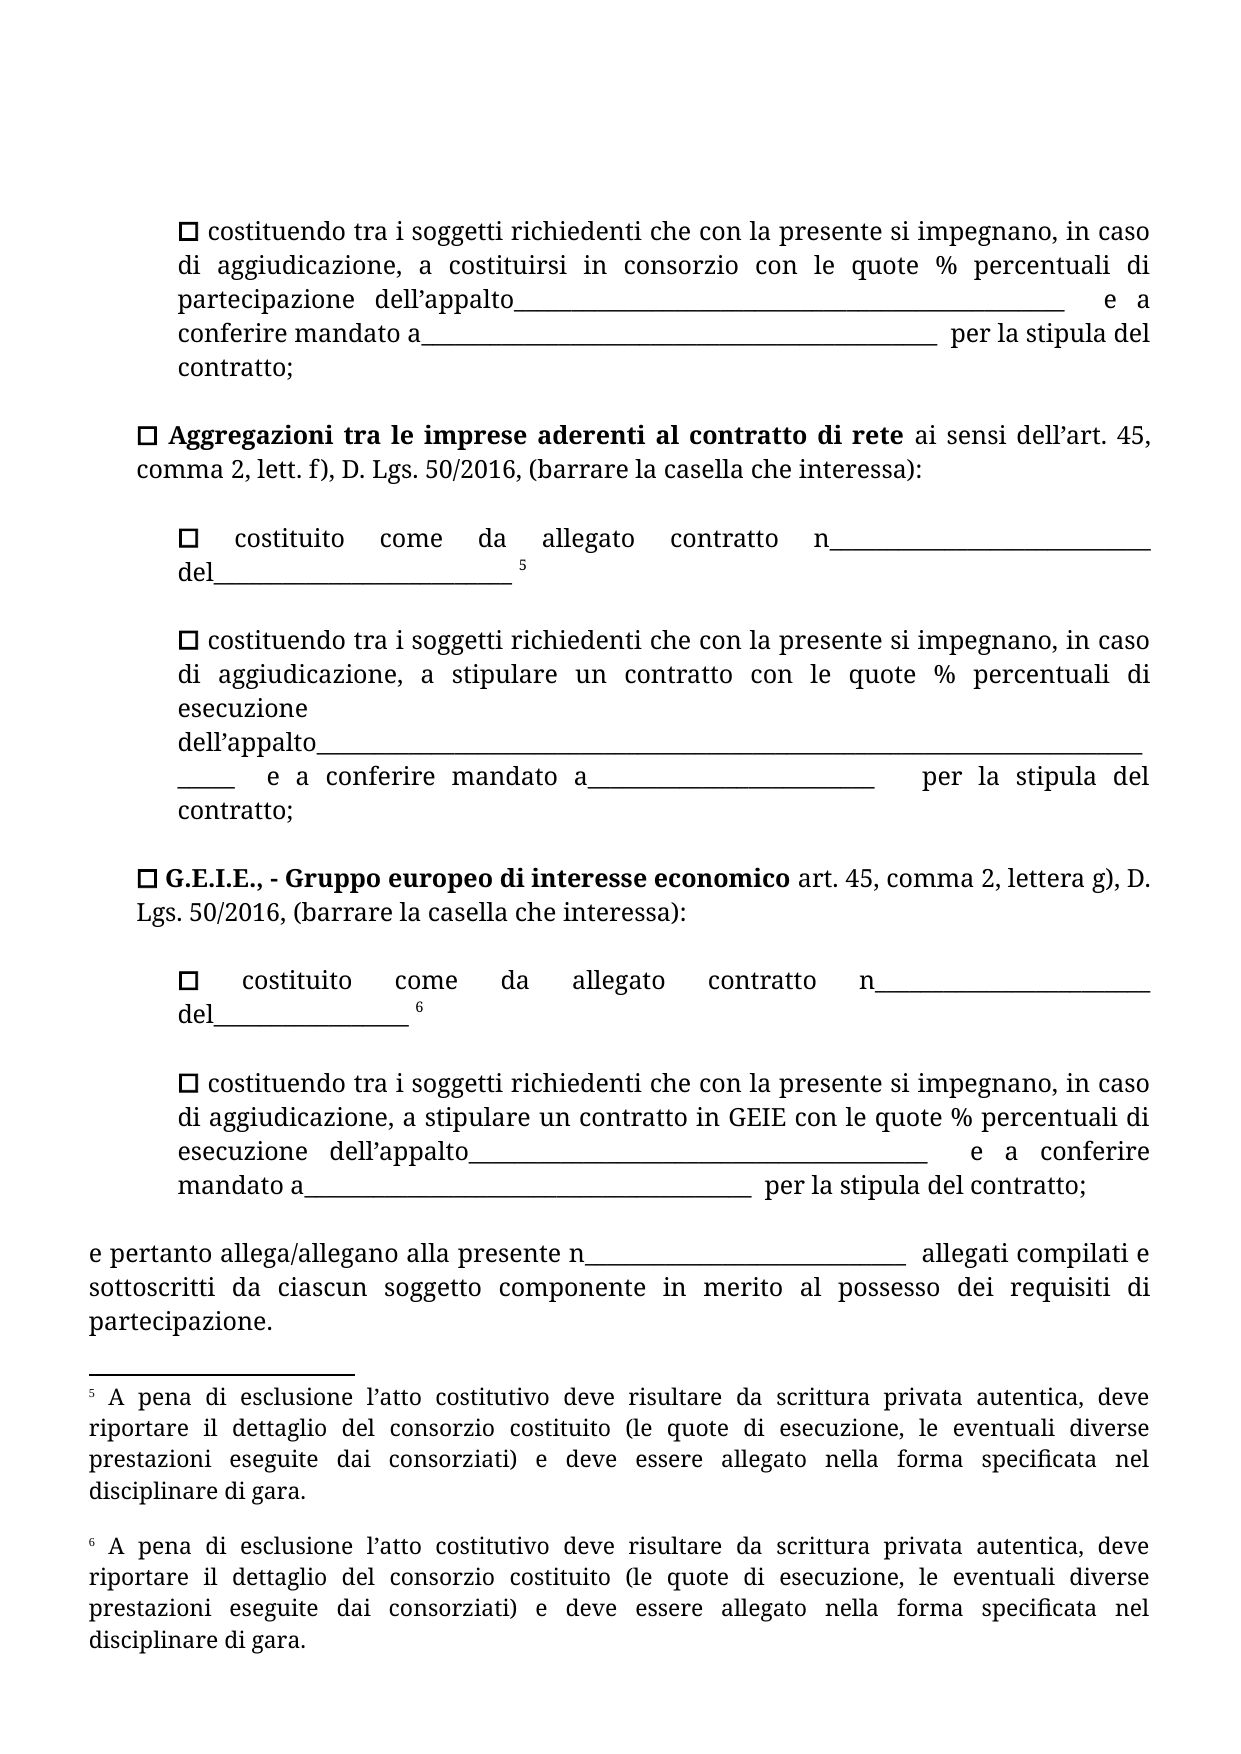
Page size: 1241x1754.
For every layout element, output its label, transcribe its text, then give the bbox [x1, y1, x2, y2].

text costituendo tra i soggetti richiedenti che con la presente si impegnano, in caso di aggiudicazione, a costituirsi in consorzio con le quote % percentuali di partecipazione dell’appalto________________________________________________ e a conferire mandato a_____________________________________________ per la stipula del contratto; [177, 214, 1151, 384]
text e pertanto allega/allegano alla presente n____________________________ allegati compilati e sottoscritti da ciascun soggetto componente in merito al possesso dei requisiti di partecipazione. [89, 1236, 1151, 1338]
text costituendo tra i soggetti richiedenti che con la presente si impegnano, in caso di aggiudicazione, a stipulare un contratto in GEIE con le quote % percentuali di esecuzione dell’appalto________________________________________ e a conferire mandato a_______________________________________ per la stipula del contratto; [177, 1065, 1151, 1201]
text G.E.I.E., - Gruppo europeo di interesse economico art. 45, comma 2, lettera g), D. Lgs. 50/2016, (barrare la casella che interessa): [136, 861, 1151, 929]
text Aggregazioni tra le imprese aderenti al contratto di rete ai sensi dell’art. 45, comma 2, lett. f), D. Lgs. 50/2016, (barrare la casella che interessa): [136, 418, 1151, 486]
text costituito come da allegato contratto n________________________ del_________________ [177, 963, 1151, 1031]
text costituito come da allegato contratto n____________________________ del__________________________ [177, 520, 1151, 588]
text costituendo tra i soggetti richiedenti che con la presente si impegnano, in caso di aggiudicazione, a stipulare un contratto con le quote % percentuali di esecuzione dell’appalto_____________________________________________________________________________ e a conferire mandato a_________________________ per la stipula del contratto; [177, 622, 1151, 827]
